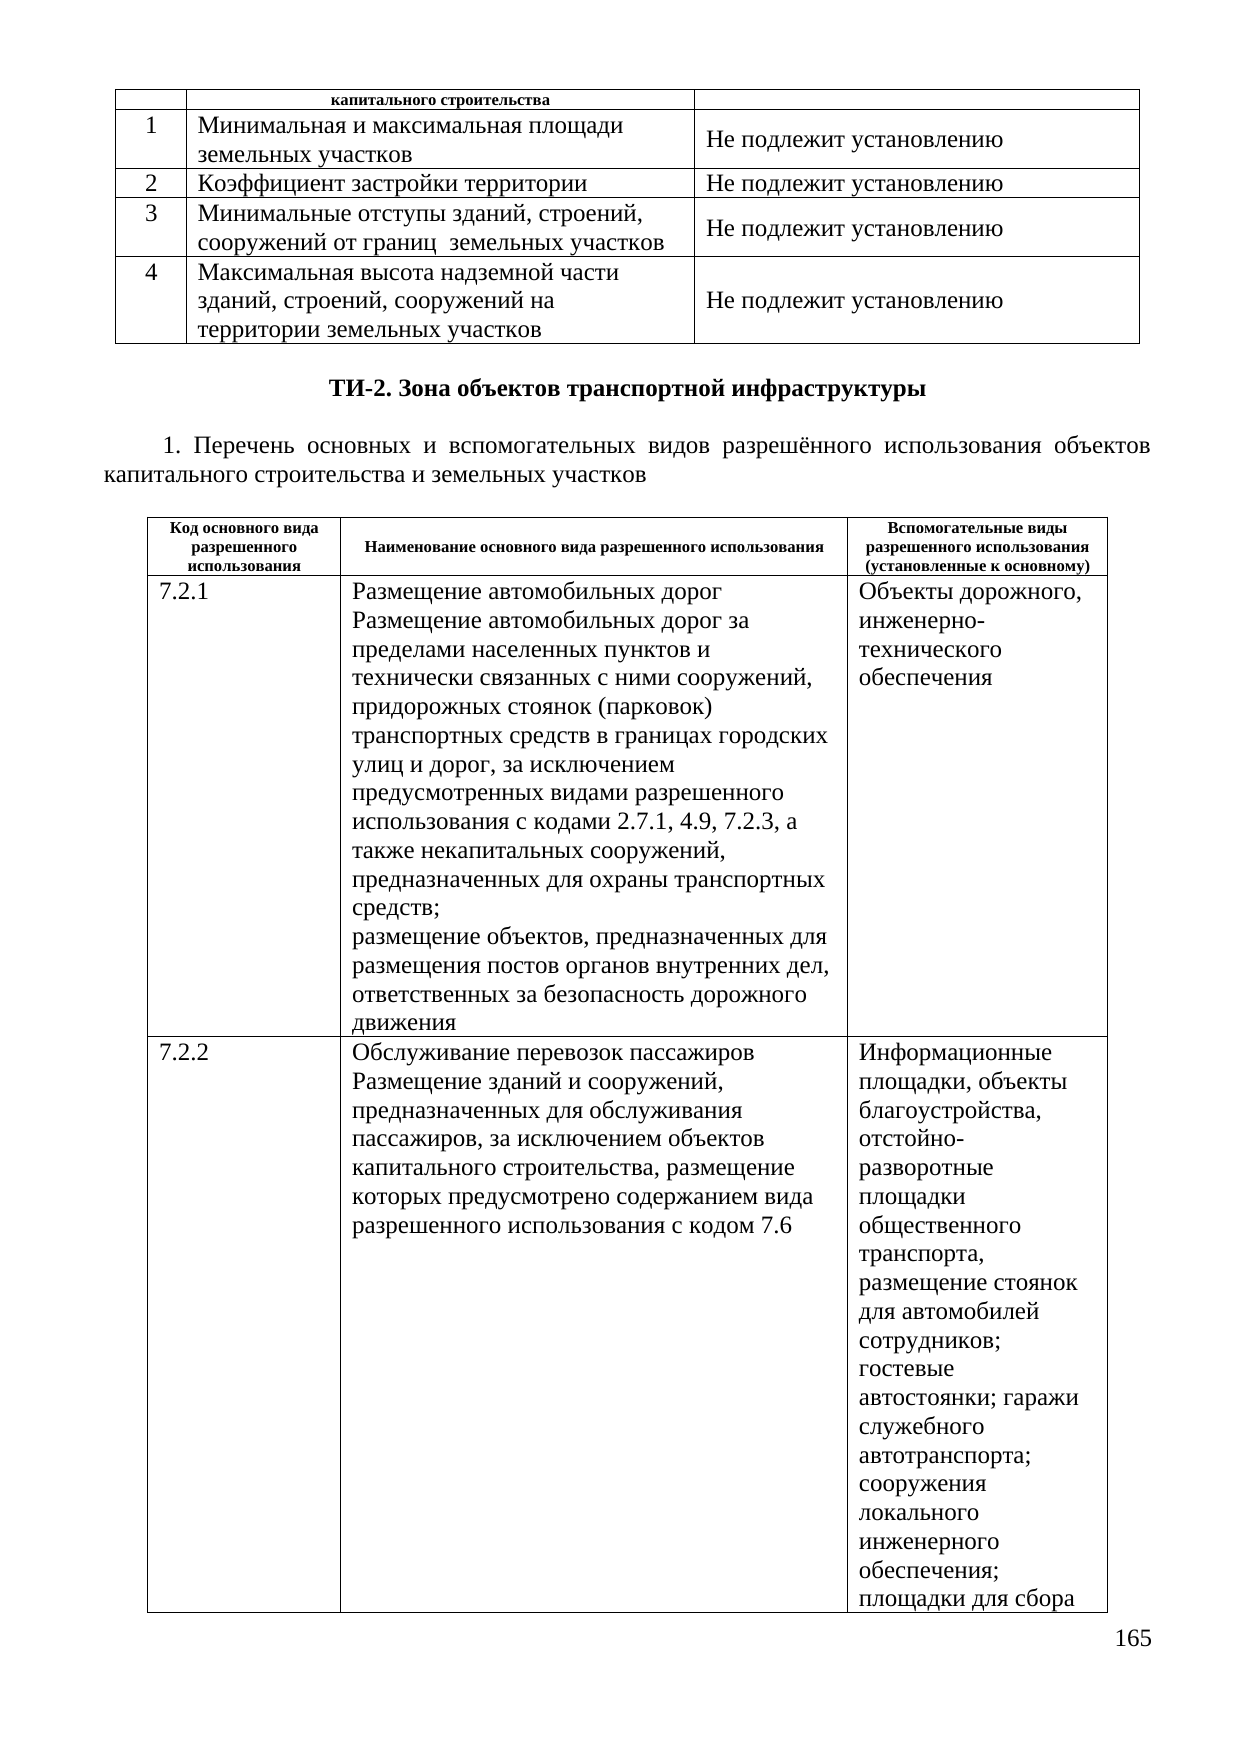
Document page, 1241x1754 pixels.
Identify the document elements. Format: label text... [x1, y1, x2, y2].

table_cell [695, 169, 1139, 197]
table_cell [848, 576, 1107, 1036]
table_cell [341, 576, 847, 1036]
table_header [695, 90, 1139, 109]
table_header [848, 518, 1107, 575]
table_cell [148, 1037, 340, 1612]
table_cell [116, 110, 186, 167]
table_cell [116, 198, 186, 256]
text ТИ-2. Зона объектов транспортной инфраструктуры [103, 373, 1152, 402]
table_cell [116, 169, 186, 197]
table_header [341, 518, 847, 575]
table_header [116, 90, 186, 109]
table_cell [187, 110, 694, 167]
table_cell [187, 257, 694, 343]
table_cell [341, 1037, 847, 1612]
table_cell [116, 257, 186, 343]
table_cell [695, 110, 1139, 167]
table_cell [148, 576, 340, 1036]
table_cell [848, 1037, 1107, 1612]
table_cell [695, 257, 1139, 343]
text 1. Перечень основных и вспомогательных видов разрешённого использования объектов капитального строительства и земельных участков [103, 430, 1152, 488]
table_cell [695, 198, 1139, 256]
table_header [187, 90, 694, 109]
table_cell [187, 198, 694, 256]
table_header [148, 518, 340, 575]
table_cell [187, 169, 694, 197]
